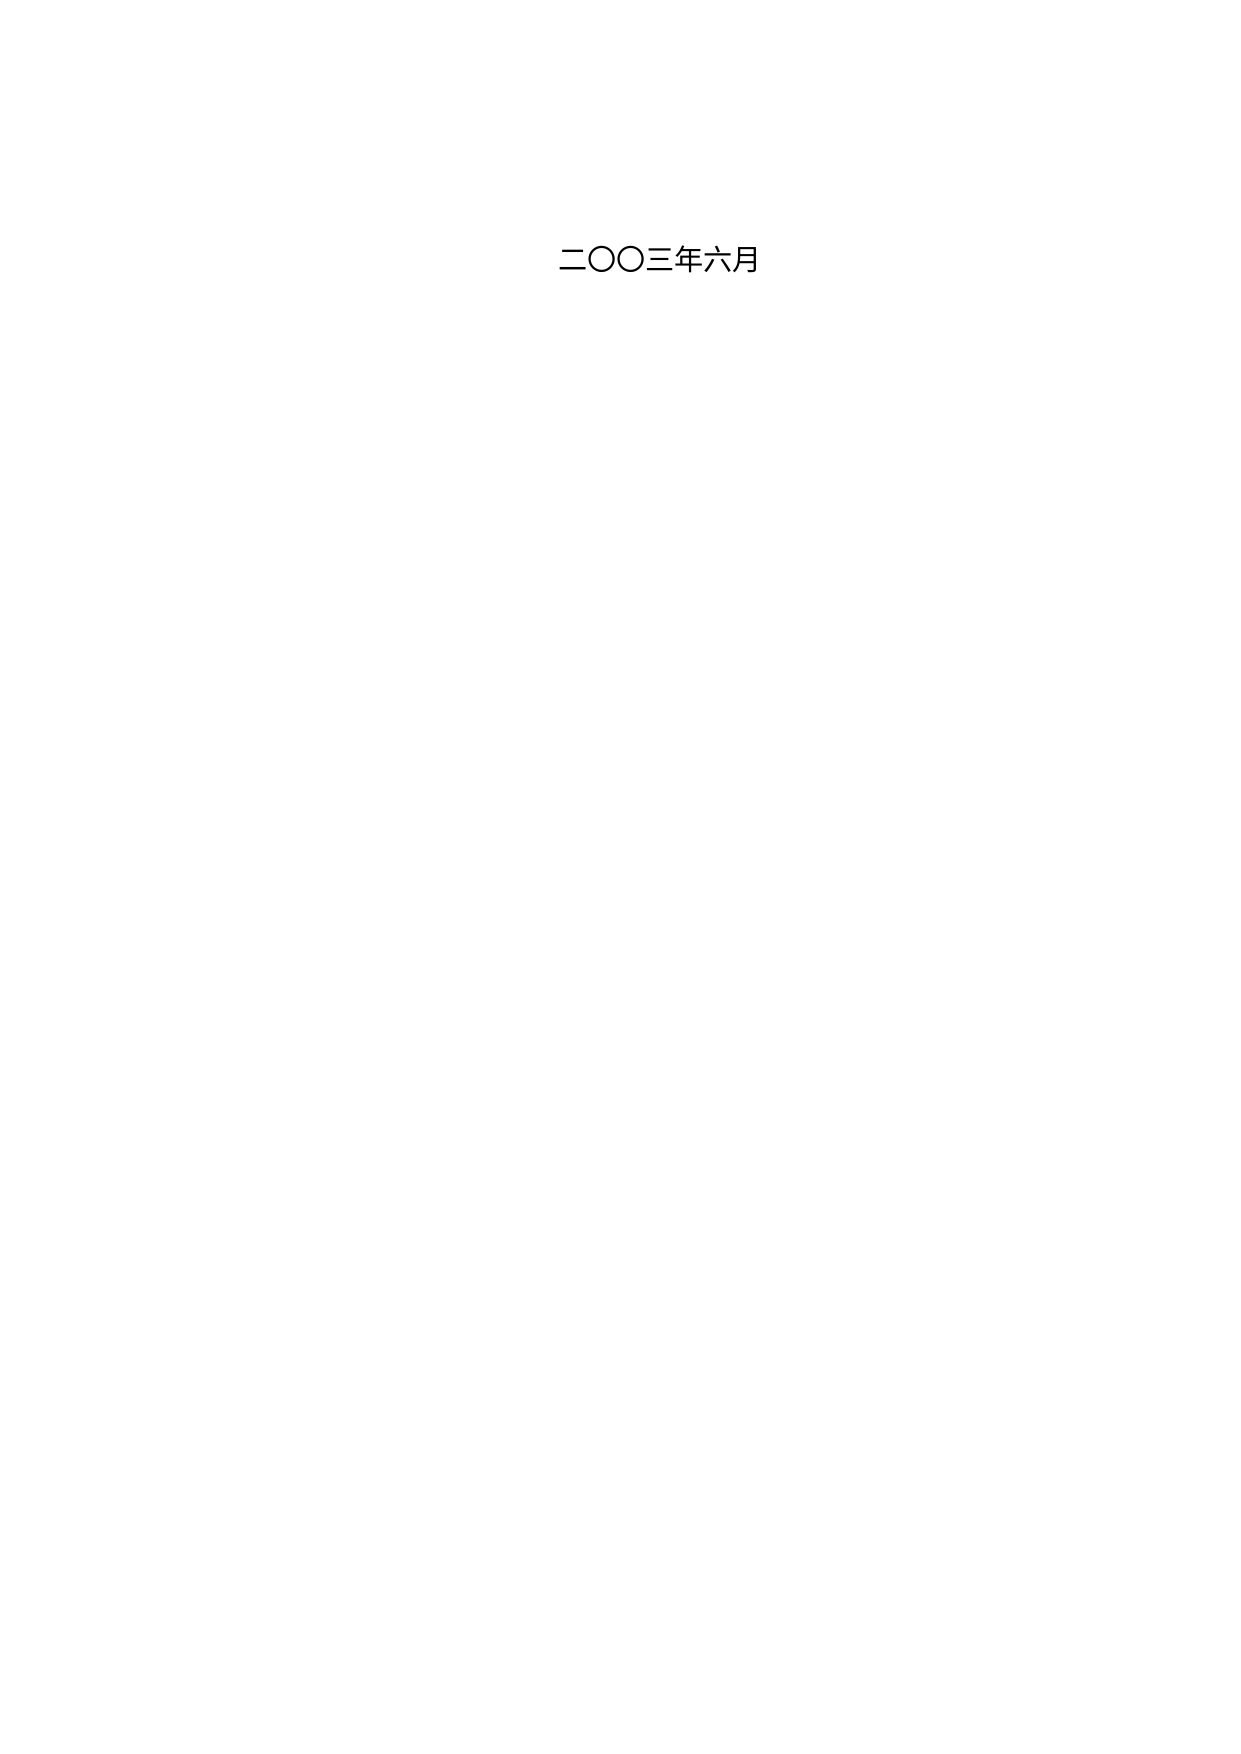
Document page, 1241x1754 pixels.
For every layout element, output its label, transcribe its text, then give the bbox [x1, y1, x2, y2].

text 二〇〇三年六月 [207, 237, 1057, 278]
